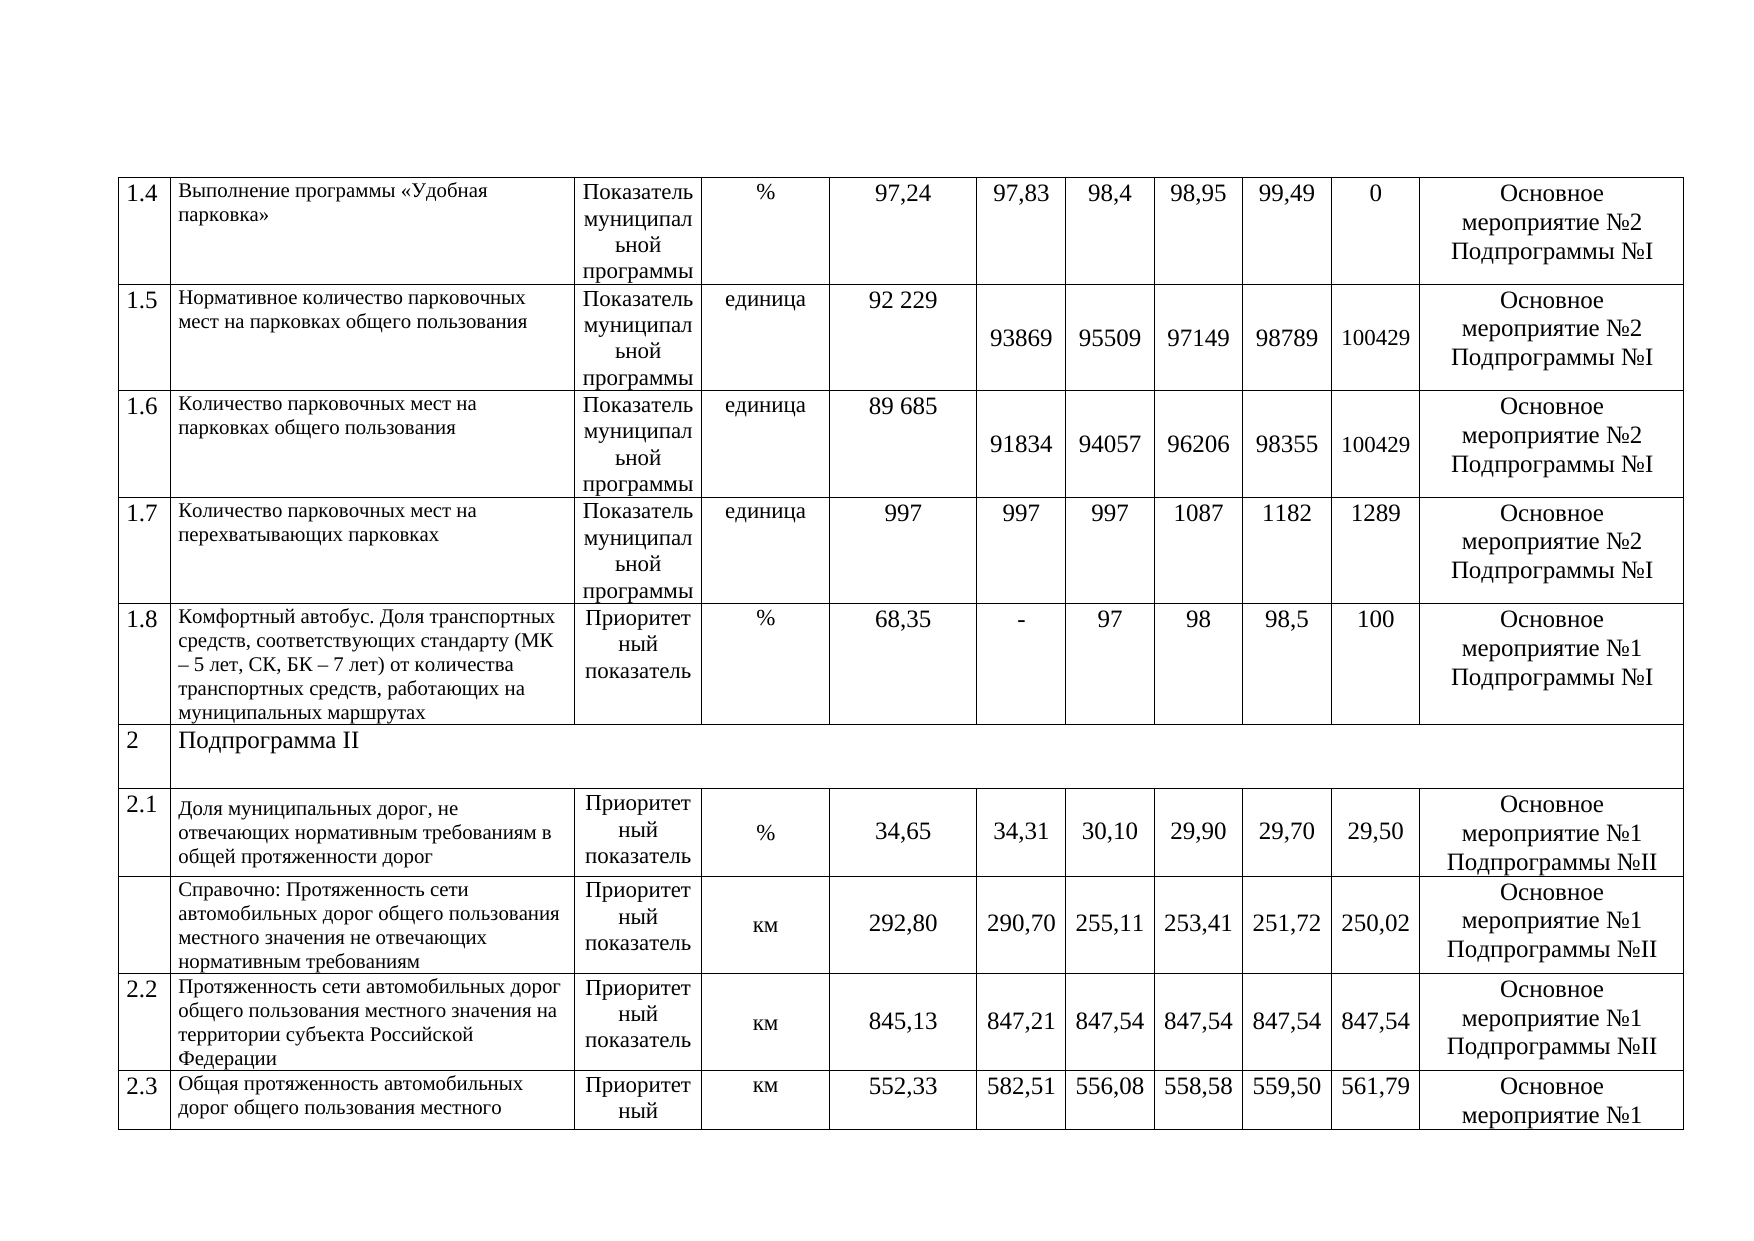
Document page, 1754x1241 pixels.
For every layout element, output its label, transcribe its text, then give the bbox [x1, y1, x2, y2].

table_cell 68,35 [830, 604, 976, 724]
table_cell Показатель муниципальной программы [575, 498, 701, 603]
table_cell Приоритетный показатель [575, 974, 701, 1070]
table_cell 1087 [1155, 498, 1242, 603]
table_cell 97149 [1155, 285, 1242, 390]
table_cell 556,08 [1066, 1071, 1154, 1129]
table_cell 558,58 [1155, 1071, 1242, 1129]
table_cell 100 [1332, 604, 1419, 724]
table_cell [119, 877, 170, 973]
table_cell 98789 [1243, 285, 1331, 390]
table_cell Количество парковочных мест на парковках общего пользования [171, 391, 574, 497]
table_cell 97 [1066, 604, 1154, 724]
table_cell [1420, 1071, 1683, 1129]
table_cell Комфортный автобус. Доля транспортных средств, соответствующих стандарту (МК – 5 лет, СК, БК – 7 лет) от количества транспортных средств, работающих на муниципальных маршрутах [171, 604, 574, 724]
table_cell Доля муниципальных дорог, не отвечающих нормативным требованиям в общей протяженности дорог [171, 789, 574, 876]
table_cell 290,70 [977, 877, 1065, 973]
table_cell 98,5 [1243, 604, 1331, 724]
table_cell % [702, 789, 829, 876]
table_cell 292,80 [830, 877, 976, 973]
table_cell 91834 [977, 391, 1065, 497]
table_cell 98,95 [1155, 178, 1242, 284]
table_cell Приоритетный показатель [575, 789, 701, 876]
table_cell Показатель муниципальной программы [575, 178, 701, 284]
table_cell % [702, 178, 829, 284]
table_cell 561,79 [1332, 1071, 1419, 1129]
table_cell Показатель муниципальной программы [575, 285, 701, 390]
table_cell 847,54 [1243, 974, 1331, 1070]
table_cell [171, 1071, 574, 1129]
table_cell Подпрограмма II [171, 725, 1683, 788]
table_cell 98 [1155, 604, 1242, 724]
table_cell 89 685 [830, 391, 976, 497]
table_cell 29,90 [1155, 789, 1242, 876]
table_cell 97,24 [830, 178, 976, 284]
table_cell 1.4 [119, 178, 170, 284]
table_cell Основное мероприятие №1 Подпрограммы №I [1420, 604, 1683, 724]
table_cell Основное мероприятие №2 Подпрограммы №I [1420, 498, 1683, 603]
table_cell Основное мероприятие №2 Подпрограммы №I [1420, 391, 1683, 497]
table_cell Основное мероприятие №1 Подпрограммы №II [1420, 877, 1683, 973]
table_cell 845,13 [830, 974, 976, 1070]
table_cell Количество парковочных мест на перехватывающих парковках [171, 498, 574, 603]
table_cell 1182 [1243, 498, 1331, 603]
table_cell единица [702, 498, 829, 603]
table_cell 34,65 [830, 789, 976, 876]
table_cell единица [702, 285, 829, 390]
table_cell 96206 [1155, 391, 1242, 497]
table_cell единица [702, 391, 829, 497]
table_cell 2.3 [119, 1071, 170, 1129]
table_cell 997 [1066, 498, 1154, 603]
table_cell 1289 [1332, 498, 1419, 603]
table_cell Протяженность сети автомобильных дорог общего пользования местного значения на территории субъекта Российской Федерации [171, 974, 574, 1070]
table_cell Основное мероприятие №2 Подпрограммы №I [1420, 285, 1683, 390]
table_cell Основное мероприятие №2 Подпрограммы №I [1420, 178, 1683, 284]
table_cell 552,33 [830, 1071, 976, 1129]
table_cell 1.8 [119, 604, 170, 724]
table_cell Нормативное количество парковочных мест на парковках общего пользования [171, 285, 574, 390]
table_cell 29,70 [1243, 789, 1331, 876]
table_cell Показатель муниципальной программы [575, 391, 701, 497]
table_cell 98355 [1243, 391, 1331, 497]
table_cell 2.2 [119, 974, 170, 1070]
table_cell 582,51 [977, 1071, 1065, 1129]
table_cell 847,54 [1066, 974, 1154, 1070]
table_cell 251,72 [1243, 877, 1331, 973]
table_cell 250,02 [1332, 877, 1419, 973]
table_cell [575, 1071, 701, 1129]
table_cell 255,11 [1066, 877, 1154, 973]
table_cell Основное мероприятие №1 Подпрограммы №II [1420, 789, 1683, 876]
table_cell 94057 [1066, 391, 1154, 497]
table_cell 1.5 [119, 285, 170, 390]
table_cell 29,50 [1332, 789, 1419, 876]
table_cell 100429 [1332, 391, 1419, 497]
table_cell 0 [1332, 178, 1419, 284]
table_cell Справочно: Протяженность сети автомобильных дорог общего пользования местного значения не отвечающих нормативным требованиям [171, 877, 574, 973]
table_cell 847,21 [977, 974, 1065, 1070]
table_cell 997 [977, 498, 1065, 603]
table_cell 95509 [1066, 285, 1154, 390]
table_cell 34,31 [977, 789, 1065, 876]
table_cell 253,41 [1155, 877, 1242, 973]
table_cell км [702, 877, 829, 973]
table_cell Выполнение программы «Удобная парковка» [171, 178, 574, 284]
table_cell 97,83 [977, 178, 1065, 284]
table_cell 2 [119, 725, 170, 788]
table_cell 2.1 [119, 789, 170, 876]
table_cell км [702, 1071, 829, 1129]
table_cell 847,54 [1155, 974, 1242, 1070]
table_cell км [702, 974, 829, 1070]
table_cell 92 229 [830, 285, 976, 390]
table_cell % [702, 604, 829, 724]
table_cell Основное мероприятие №1 Подпрограммы №II [1420, 974, 1683, 1070]
table_cell 1.7 [119, 498, 170, 603]
table_cell 100429 [1332, 285, 1419, 390]
table_cell Приоритетный показатель [575, 604, 701, 724]
table_cell 93869 [977, 285, 1065, 390]
table_cell 99,49 [1243, 178, 1331, 284]
table_cell 1.6 [119, 391, 170, 497]
table_cell 997 [830, 498, 976, 603]
table_cell 30,10 [1066, 789, 1154, 876]
table_cell - [977, 604, 1065, 724]
table_cell 559,50 [1243, 1071, 1331, 1129]
table_cell 98,4 [1066, 178, 1154, 284]
table_cell Приоритетный показатель [575, 877, 701, 973]
table_cell 847,54 [1332, 974, 1419, 1070]
